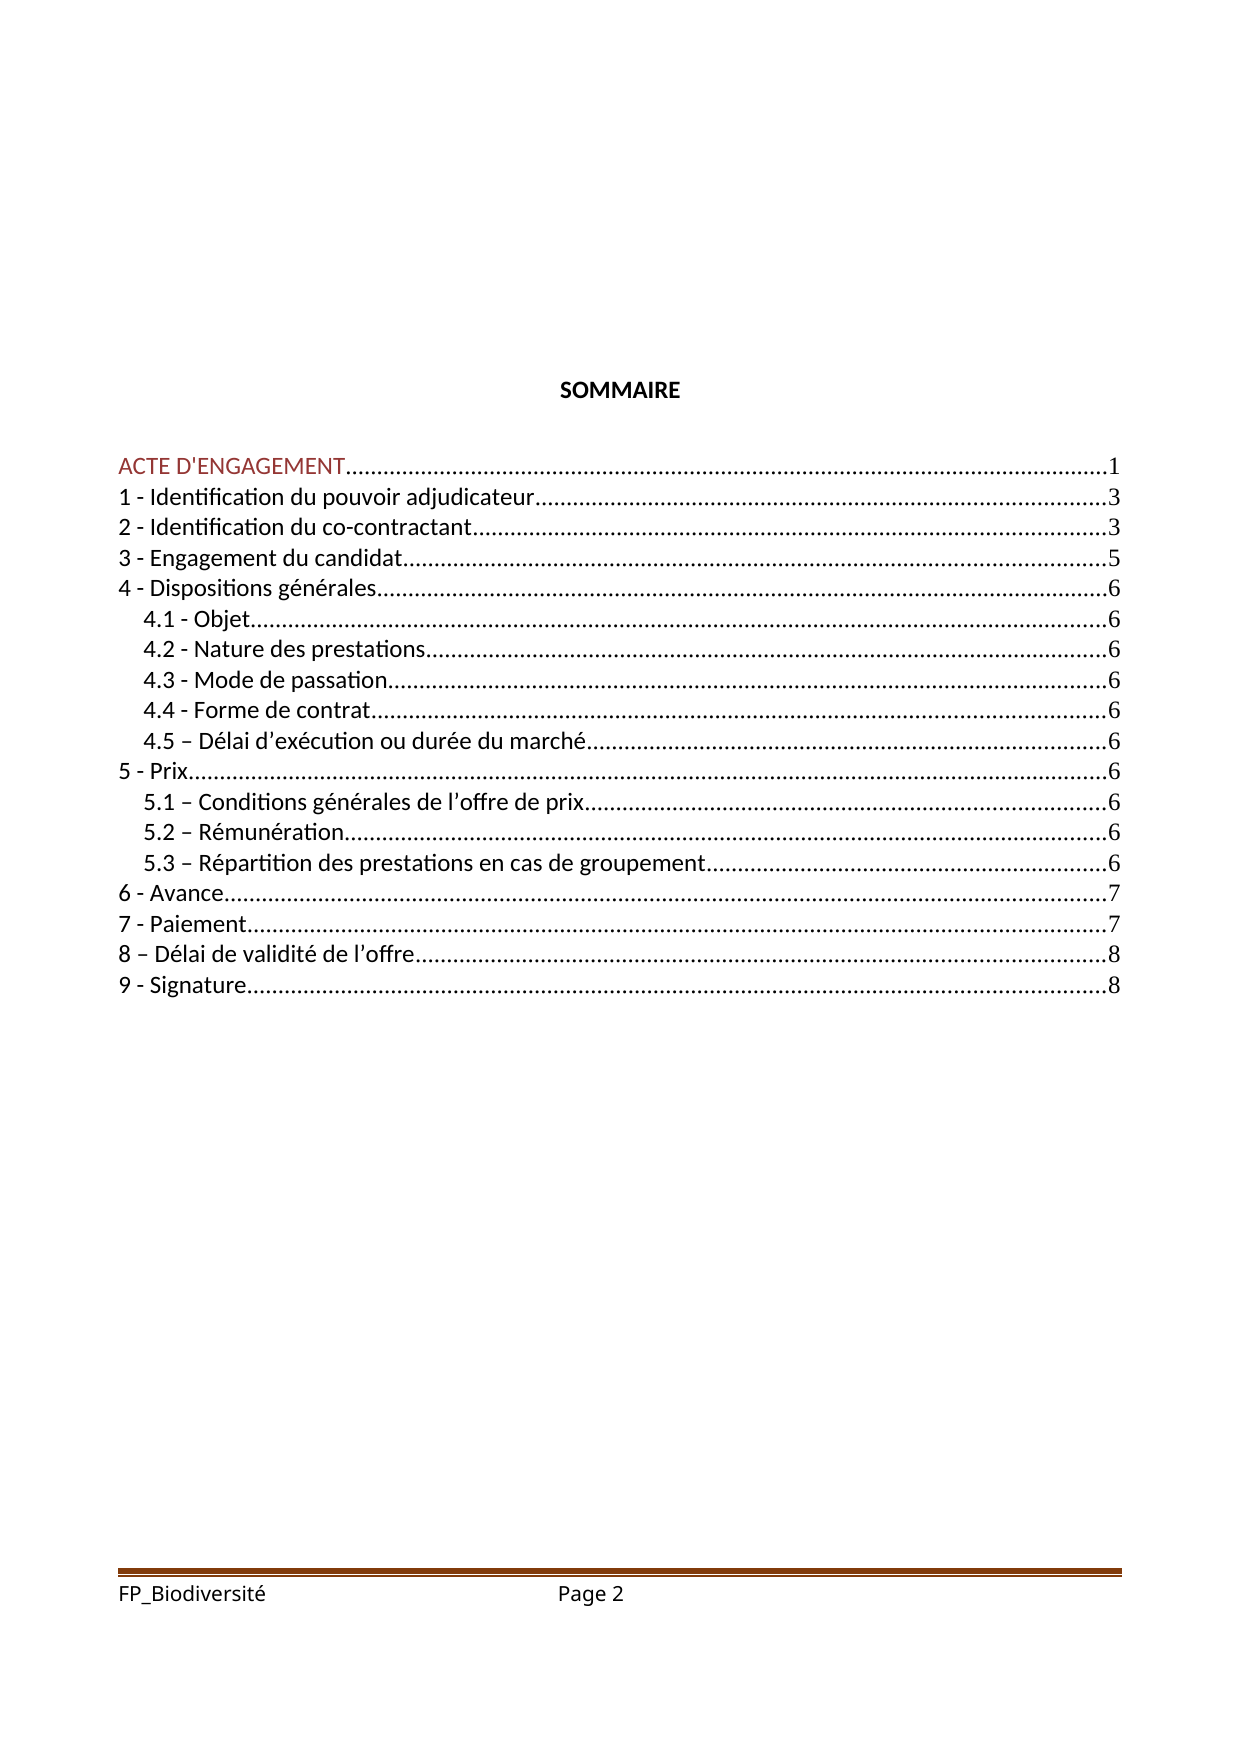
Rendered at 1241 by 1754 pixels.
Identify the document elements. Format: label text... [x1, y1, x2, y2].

text 9 - Signature 8 [118, 969, 1122, 1000]
text 5.3 – Répartition des prestations en cas de groupement 6 [143, 847, 1122, 878]
text ACTE D'ENGAGEMENT 1 [118, 450, 1122, 481]
text 5.1 – Conditions générales de l’offre de prix 6 [143, 786, 1122, 817]
text SOMMAIRE [120, 374, 1120, 404]
text 2 - Identification du co-contractant 3 [118, 511, 1122, 542]
text 1 - Identification du pouvoir adjudicateur 3 [118, 481, 1122, 511]
text 3 - Engagement du candidat 5 [118, 542, 1122, 572]
text 8 – Délai de validité de l’offre 8 [118, 939, 1122, 969]
text 5.2 – Rémunération 6 [143, 817, 1122, 847]
text 4.1 - Objet 6 [143, 603, 1122, 633]
text 6 - Avance 7 [118, 878, 1122, 908]
text 4.4 - Forme de contrat 6 [143, 694, 1122, 725]
text 4.5 – Délai d’exécution ou durée du marché 6 [143, 725, 1122, 756]
text 4.2 - Nature des prestations 6 [143, 633, 1122, 664]
text 5 - Prix 6 [118, 756, 1122, 786]
text 7 - Paiement 7 [118, 908, 1122, 939]
text 4.3 - Mode de passation 6 [143, 664, 1122, 694]
text 4 - Dispositions générales 6 [118, 572, 1122, 603]
